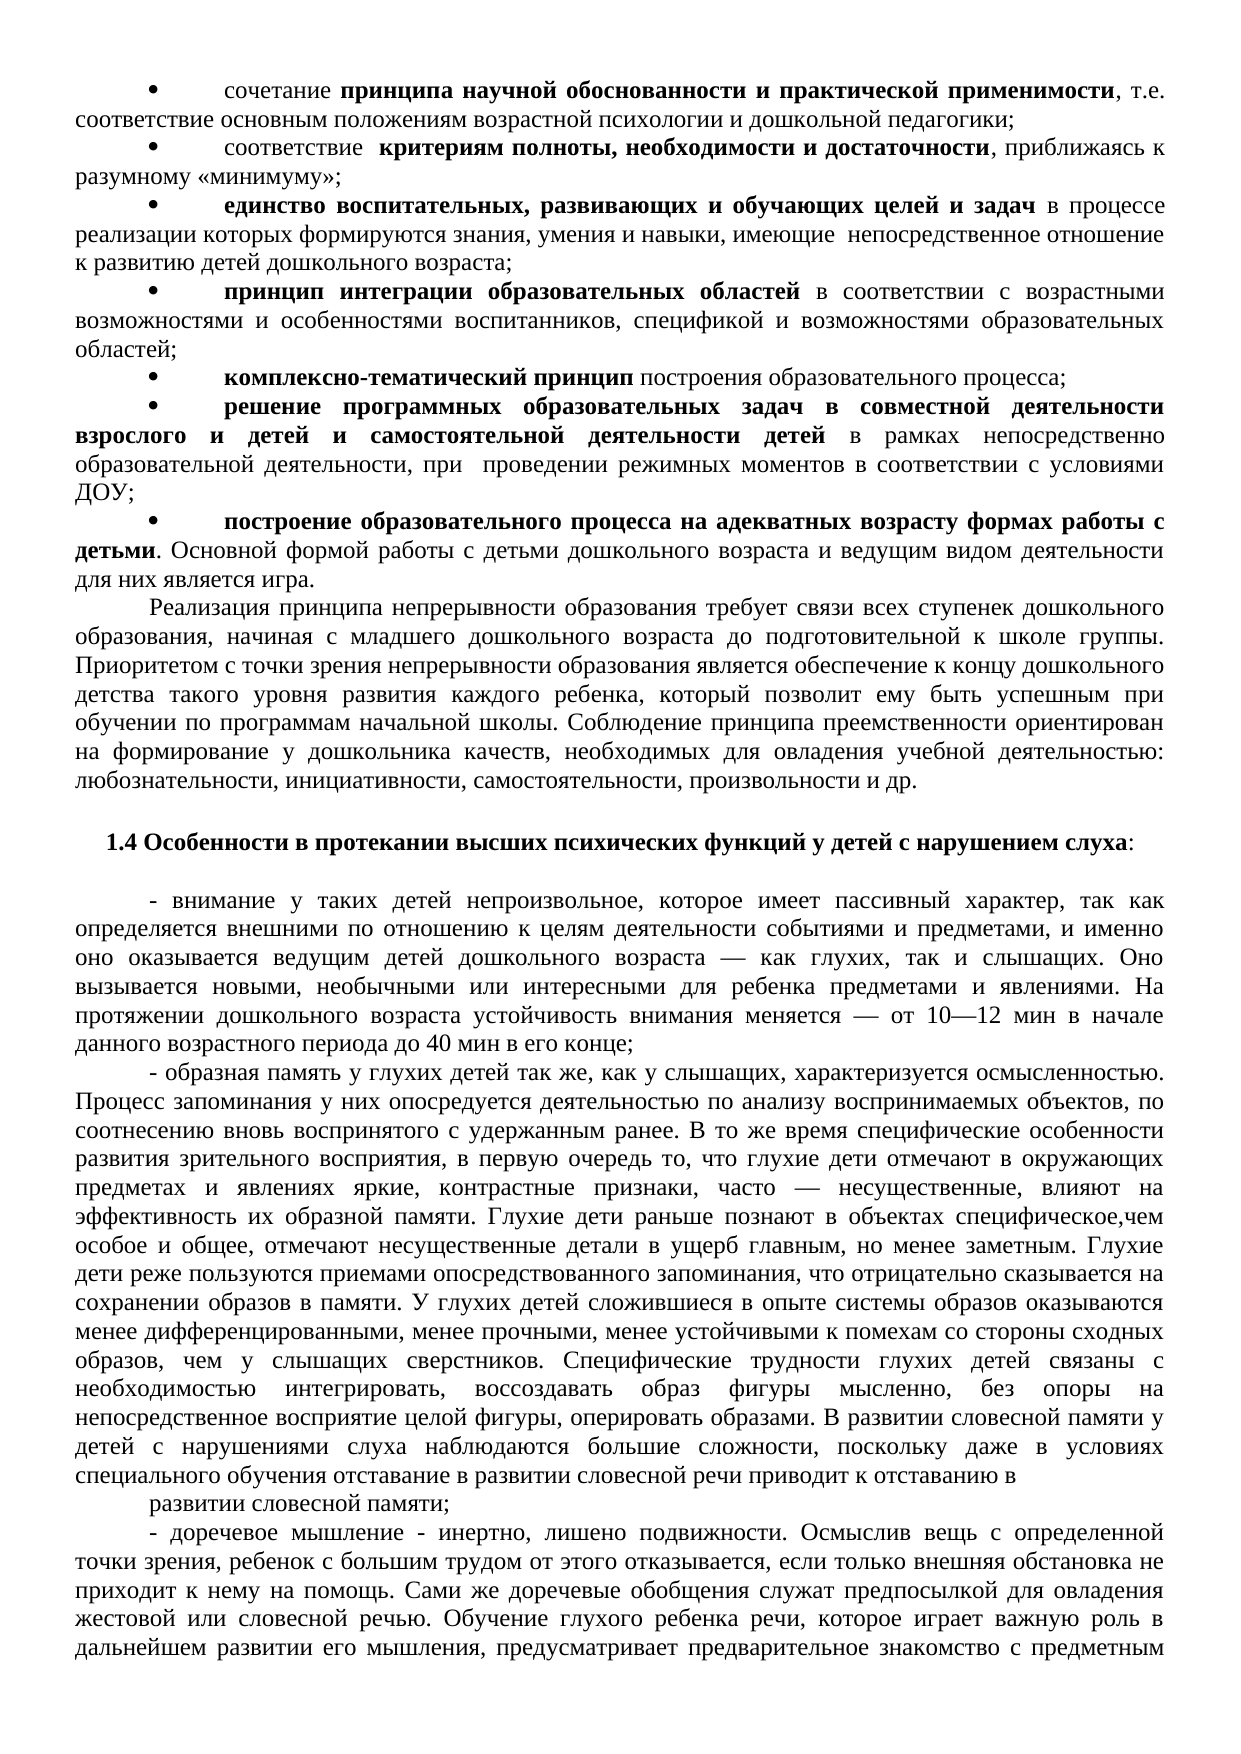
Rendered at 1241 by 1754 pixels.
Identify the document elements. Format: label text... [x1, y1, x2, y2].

list соответствие критериям полноты, необходимости и достаточности, приближаясь к разумному «минимуму»; [75, 132, 1165, 190]
text - внимание у таких детей непроизвольное, которое имеет пассивный характер, так как определяется внешними по отношению к целям деятельности событиями и предметами, и именно оно оказывается ведущим детей дошкольного возраста — как глухих, так и слышащих. Оно вызывается новыми, необычными или интересными для ребенка предметами и явлениями. На протяжении дошкольного возраста устойчивость внимания меняется — от 10—12 мин в начале данного возрастного периода до 40 мин в его конце; [75, 885, 1165, 1057]
text развитии словесной памяти; [75, 1488, 1165, 1517]
list единство воспитательных, развивающих и обучающих целей и задач в процессе реализации которых формируются знания, умения и навыки, имеющие непосредственное отношение к развитию детей дошкольного возраста; [75, 190, 1165, 276]
list построение образовательного процесса на адекватных возрасту формах работы с детьми. Основной формой работы с детьми дошкольного возраста и ведущим видом деятельности для них является игра. [75, 506, 1165, 592]
list принцип интеграции образовательных областей в соответствии с возрастными возможностями и особенностями воспитанников, спецификой и возможностями образовательных областей; [75, 276, 1165, 362]
text 1.4 Особенности в протекании высших психических функций у детей с нарушением слуха: [75, 827, 1165, 856]
text - образная память у глухих детей так же, как у слышащих, характеризуется осмысленностью. Процесс запоминания у них опосредуется деятельностью по анализу воспринимаемых объектов, по соотнесению вновь воспринятого с удержанным ранее. В то же время специфические особенности развития зрительного восприятия, в первую очередь то, что глухие дети отмечают в окружающих предметах и явлениях яркие, контрастные признаки, часто — несущественные, влияют на эффективность их образной памяти. Глухие дети раньше познают в объектах специфическое,чем особое и общее, отмечают несущественные детали в ущерб главным, но менее заметным. Глухие дети реже пользуются приемами опосредствованного запоминания, что отрицательно сказывается на сохранении образов в памяти. У глухих детей сложившиеся в опыте системы образов оказываются менее дифференцированными, менее прочными, менее устойчивыми к помехам со стороны сходных образов, чем у слышащих сверстников. Специфические трудности глухих детей связаны с необходимостью интегрировать, воссоздавать образ фигуры мысленно, без опоры на непосредственное восприятие целой фигуры, оперировать образами. В развитии словесной памяти у детей с нарушениями слуха наблюдаются большие сложности, поскольку даже в условиях специального обучения отставание в развитии словесной речи приводит к отставанию в [75, 1057, 1165, 1488]
list комплексно-тематический принцип построения образовательного процесса; [75, 362, 1165, 391]
text Реализация принципа непрерывности образования требует связи всех ступенек дошкольного образования, начиная с младшего дошкольного возраста до подготовительной к школе группы. Приоритетом с точки зрения непрерывности образования является обеспечение к концу дошкольного детства такого уровня развития каждого ребенка, который позволит ему быть успешным при обучении по программам начальной школы. Соблюдение принципа преемственности ориентирован на формирование у дошкольника качеств, необходимых для овладения учебной деятельностью: любознательности, инициативности, самостоятельности, произвольности и др. [75, 592, 1165, 794]
list решение программных образовательных задач в совместной деятельности взрослого и детей и самостоятельной деятельности детей в рамках непосредственно образовательной деятельности, при проведении режимных моментов в соответствии с условиями ДОУ; [75, 391, 1165, 506]
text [75, 1517, 1165, 1661]
list сочетание принципа научной обоснованности и практической применимости, т.е. соответствие основным положениям возрастной психологии и дошкольной педагогики; [75, 75, 1165, 132]
